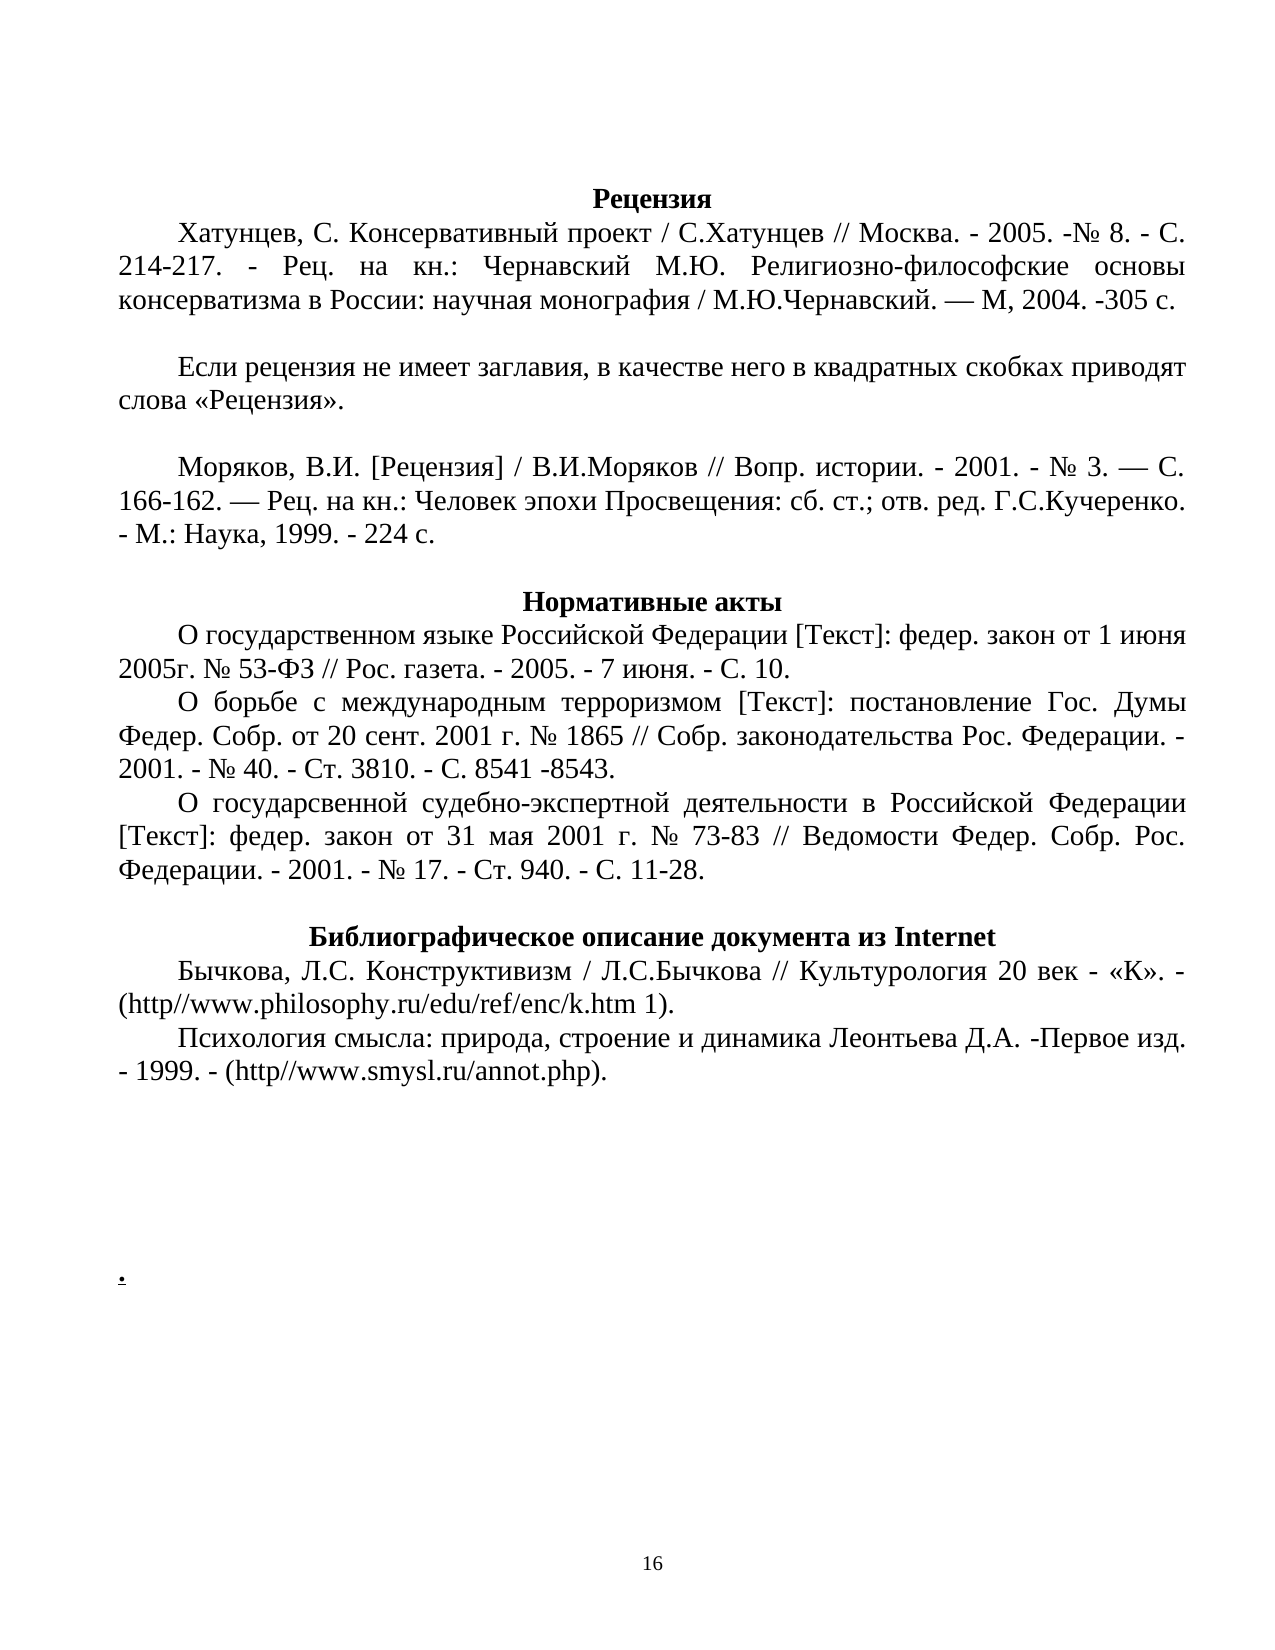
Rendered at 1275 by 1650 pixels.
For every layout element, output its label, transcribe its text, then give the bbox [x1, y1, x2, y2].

text Бычкова, Л.С. Конструктивизм / Л.С.Бычкова // Культурология 20 век - «К». - (http//www.philosophy.ru/edu/ref/enc/k.htm 1). [118, 953, 1186, 1020]
text Хатунцев, С. Консервативный проект / С.Хатунцев // Москва. - 2005. -№ 8. - С. 214-217. - Рец. на кн.: Чернавский М.Ю. Религиозно-философские основы консерватизма в России: научная монография / М.Ю.Чернавский. — М, 2004. -305 с. [118, 215, 1186, 315]
text Библиографическое описание документа из Internet [118, 919, 1186, 953]
text О государсвенной судебно-экспертной деятельности в Российской Федерации [Текст]: федер. закон от 31 мая . № 73-83 // Ведомости Федер. Собр. Рос. Федерации. - 2001. - № 17. - Ст. 940. - С. 11-28. [118, 785, 1186, 886]
text Моряков, В.И. [Рецензия] / В.И.Моряков // Вопр. истории. - 2001. - № 3. — С. 166-162. — Рец. на кн.: Человек эпохи Просвещения: сб. ст.; отв. ред. Г.С.Кучеренко. - М.: Наука, 1999. - 224 с. [118, 449, 1186, 550]
text . [118, 1254, 1186, 1288]
text О борьбе с международным терроризмом [Текст]: постановление Гос. Думы Федер. Собр. от 20 сент. . № 1865 // Собр. законодательства Рос. Федерации. - 2001. - № 40. - Ст. 3810. - С. 8541 -8543. [118, 684, 1186, 785]
text Нормативные акты [118, 584, 1186, 617]
text Если рецензия не имеет заглавия, в качестве него в квадратных скобках приводят слова «Рецензия». [118, 349, 1186, 416]
text Психология смысла: природа, строение и динамика Леонтьева Д.А. -Первое изд. - 1999. - (http//www.smysl.ru/annot.php). [118, 1020, 1186, 1087]
text Рецензия [118, 181, 1186, 215]
text О государственном языке Российской Федерации [Текст]: федер. закон от 1 июня 2005г. № 53-ФЗ // Рос. газета. - 2005. - 7 июня. - С. 10. [118, 617, 1186, 684]
